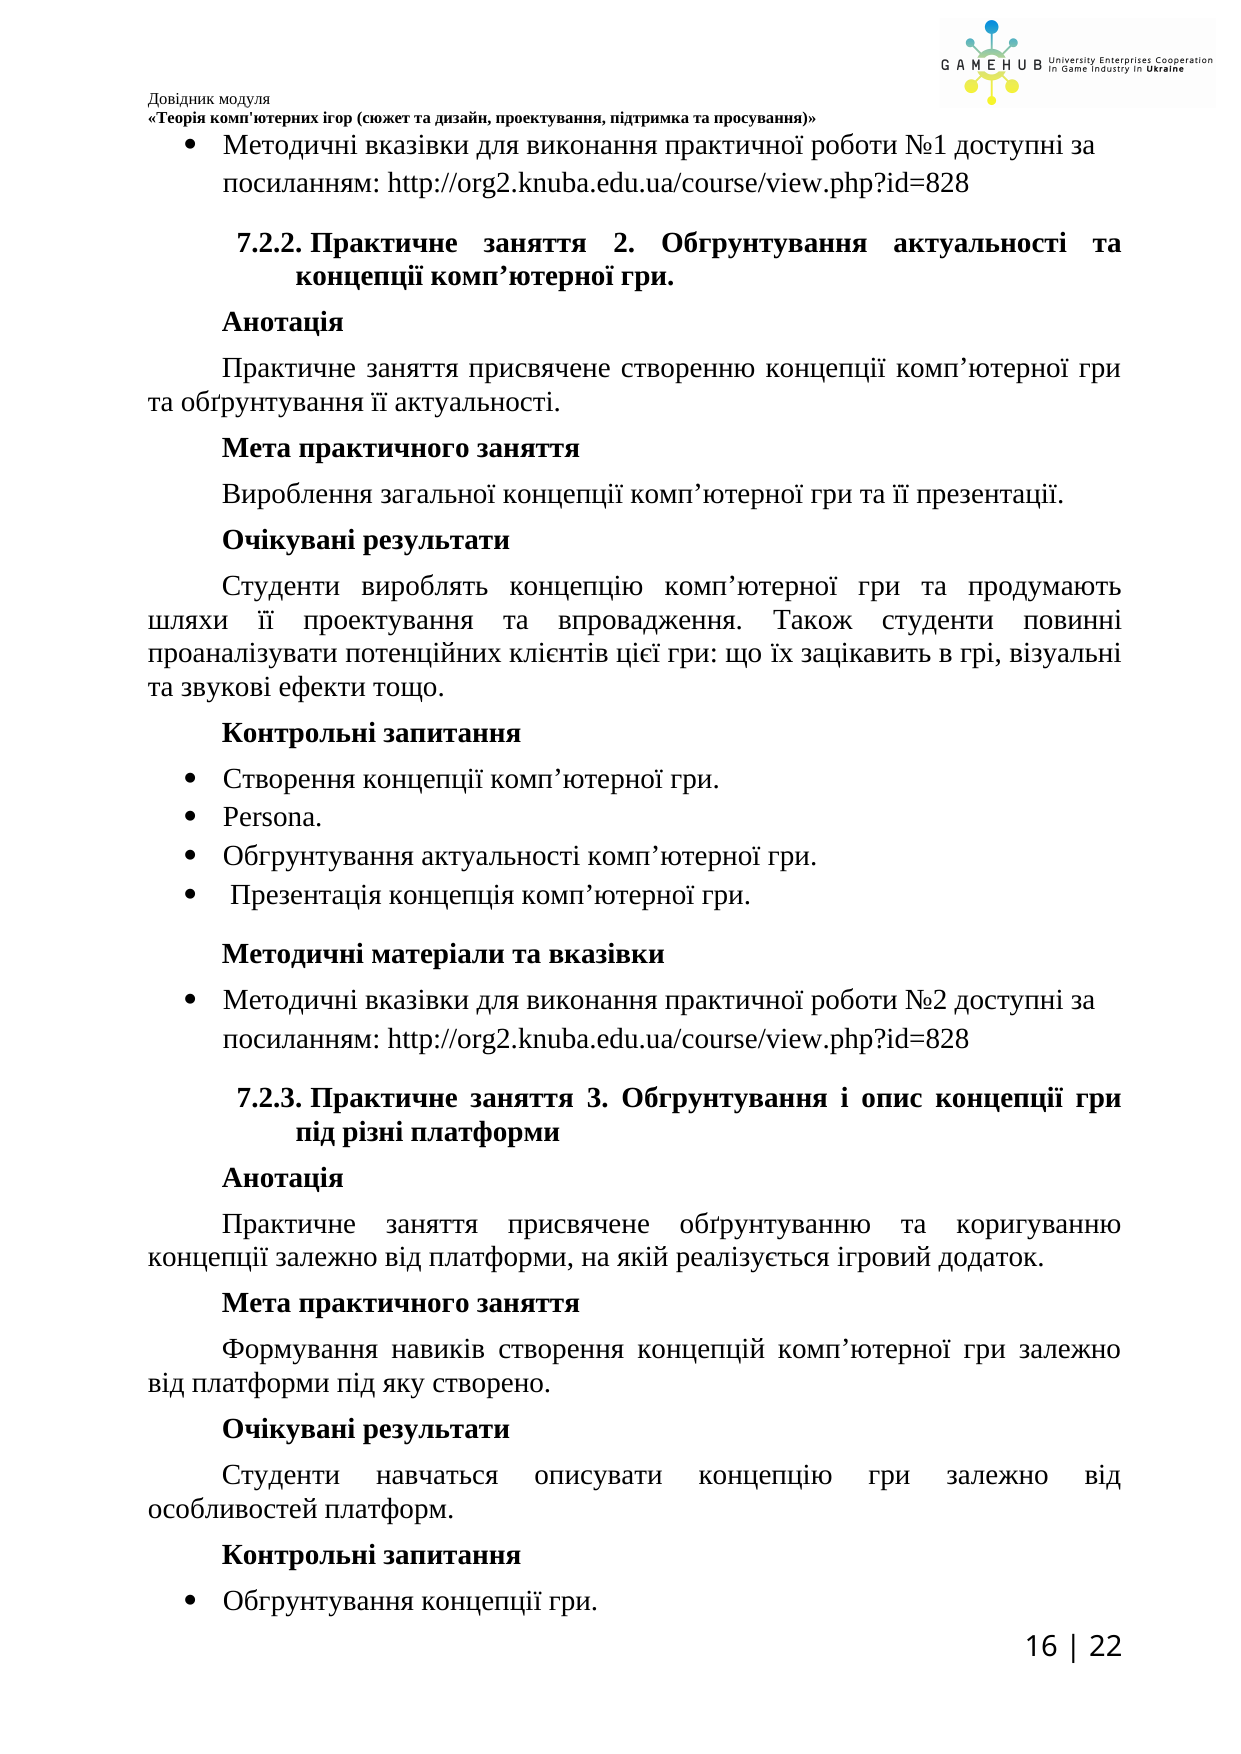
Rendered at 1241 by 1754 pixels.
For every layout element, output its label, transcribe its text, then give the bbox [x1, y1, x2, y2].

list Практичне заняття 2. Обгрунтування актуальності та концепції комп’ютерної гри. [236, 225, 1122, 292]
text Практичне заняття присвячене створенню концепції комп’ютерної гри та обґрунтування її актуальності. [148, 351, 1122, 418]
text Контрольні запитання [148, 715, 1122, 748]
text Методичні матеріали та вказівки [148, 936, 1122, 970]
list Практичне заняття 3. Обгрунтування і опис концепції гри під різні платформи [236, 1080, 1122, 1147]
list Обгрунтування концепції гри. [185, 1583, 1122, 1617]
list Обгрунтування актуальності комп’ютерної гри. [185, 838, 1122, 872]
list Створення концепції комп’ютерної гри. [185, 761, 1122, 794]
text Анотація [148, 1160, 1122, 1193]
text Мета практичного заняття [148, 430, 1122, 464]
text Анотація [148, 304, 1122, 338]
text Студенти навчаться описувати концепцію гри залежно від особливостей платформ. [148, 1457, 1122, 1524]
list Презентація концепція комп’ютерної гри. [185, 877, 1122, 911]
list Формування навиків створення концепцій комп’ютерної гри залежно від платформи під яку створено. [148, 1332, 1122, 1399]
list Persona. [185, 799, 1122, 833]
text Мета практичного заняття [148, 1286, 1122, 1319]
picture [939, 18, 1217, 108]
text Контрольні запитання [148, 1537, 1122, 1570]
text Очікувані результати [148, 522, 1122, 556]
list Методичні вказівки для виконання практичної роботи №2 доступні за посиланням: http://org2.knuba.edu.ua/course/view.php?id=828 [185, 982, 1122, 1054]
text Практичне заняття присвячене обґрунтуванню та коригуванню концепції залежно від платформи, на якій реалізується ігровий додаток. [148, 1206, 1122, 1273]
list Методичні вказівки для виконання практичної роботи №1 доступні за посиланням: http://org2.knuba.edu.ua/course/view.php?id=828 [185, 127, 1122, 199]
text Студенти вироблять концепцію комп’ютерної гри та продумають шляхи її проектування та впровадження. Також студенти повинні проаналізувати потенційних клієнтів цієї гри: що їх зацікавить в грі, візуальні та звукові ефекти тощо. [148, 568, 1122, 702]
text Очікувані результати [148, 1411, 1122, 1445]
list Вироблення загальної концепції комп’ютерної гри та її презентації. [148, 476, 1122, 510]
